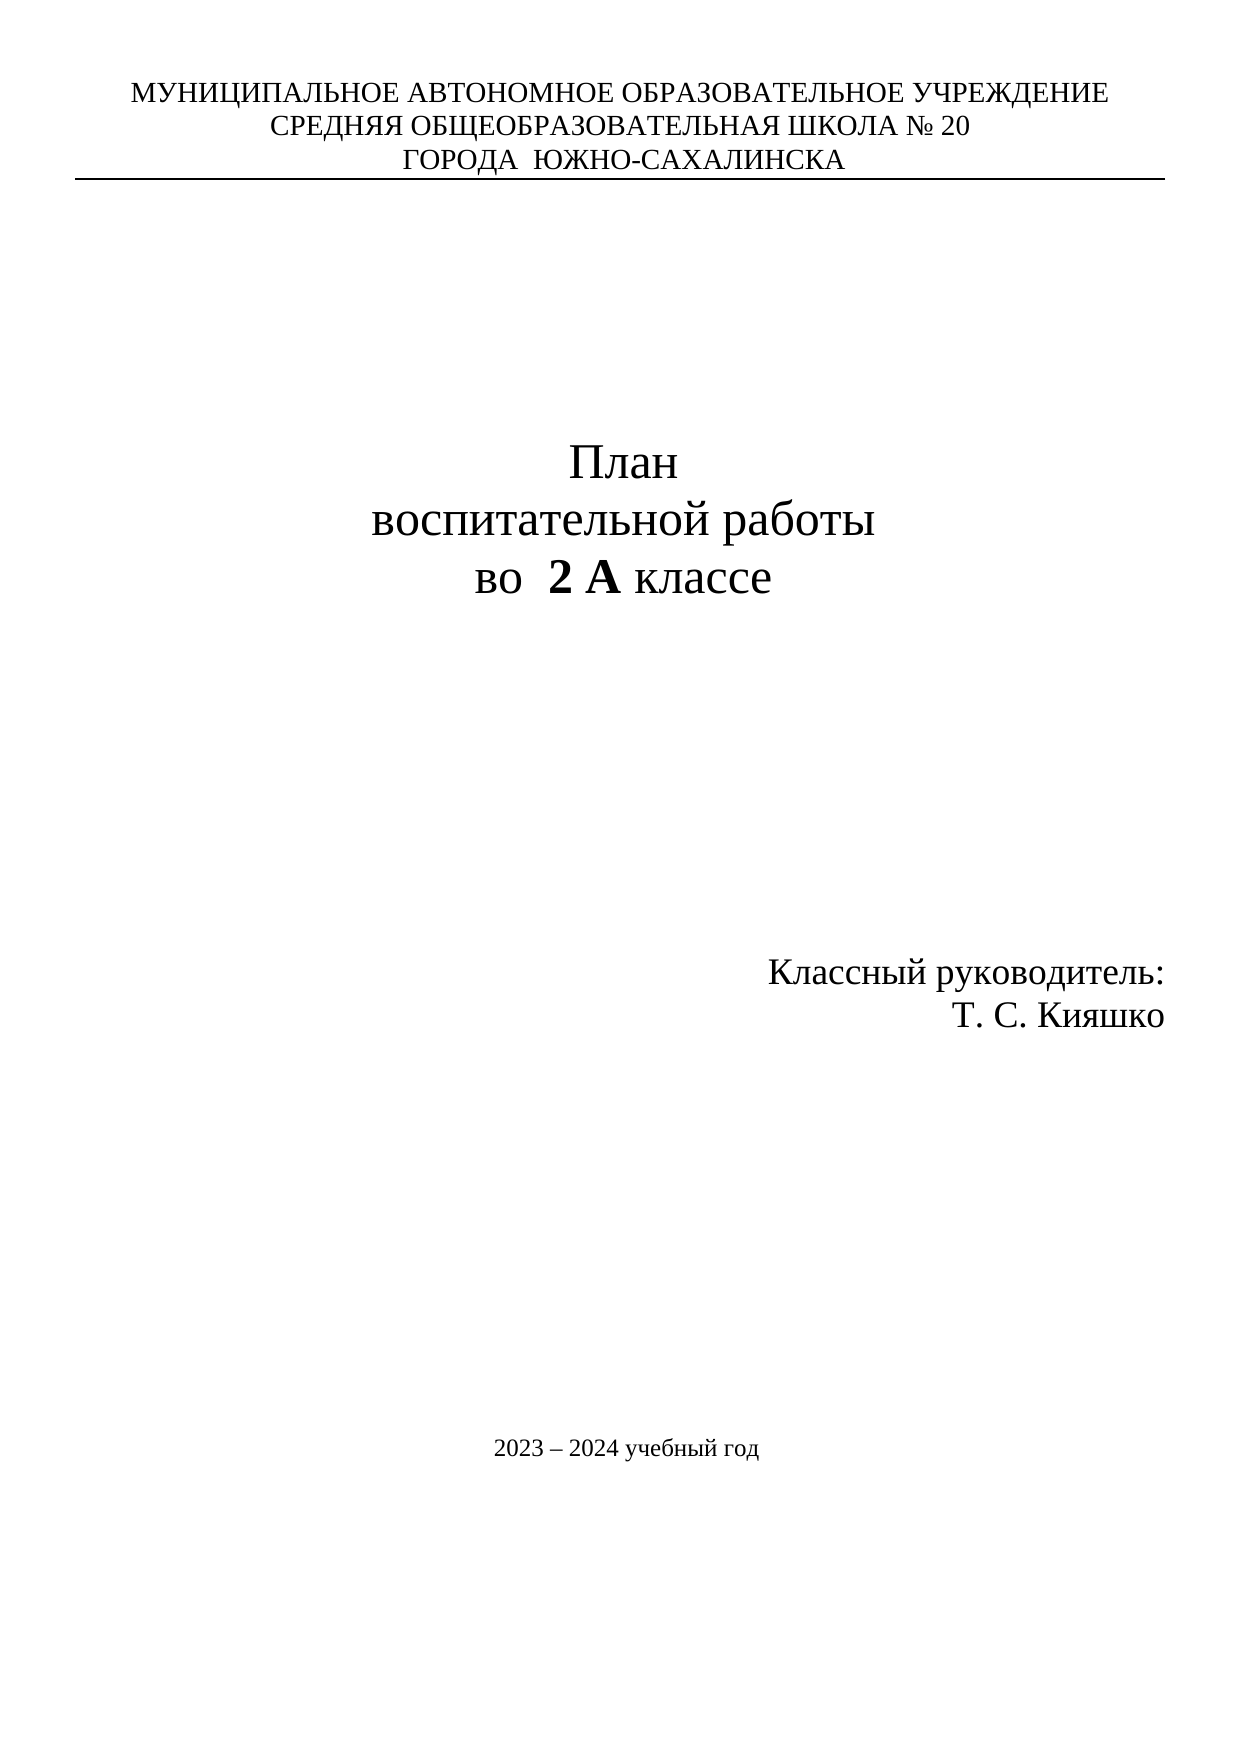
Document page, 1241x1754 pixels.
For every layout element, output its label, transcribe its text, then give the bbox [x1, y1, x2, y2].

text ГОРОДА ЮЖНО-САХАЛИНСКА [75, 142, 1165, 178]
text МУНИЦИПАЛЬНОЕ АВТОНОМНОЕ ОБРАЗОВАТЕЛЬНОЕ УЧРЕЖДЕНИЕ СРЕДНЯЯ ОБЩЕОБРАЗОВАТЕЛЬНАЯ ШКОЛА № 20 [75, 75, 1165, 142]
text воспитательной работы [81, 489, 1165, 547]
text Классный руководитель: [81, 949, 1165, 992]
text План [81, 432, 1165, 489]
text 2023 – 2024 учебный год [81, 1433, 1165, 1462]
text Т. С. Кияшко [81, 992, 1165, 1035]
text во 2 А классе [81, 547, 1165, 604]
